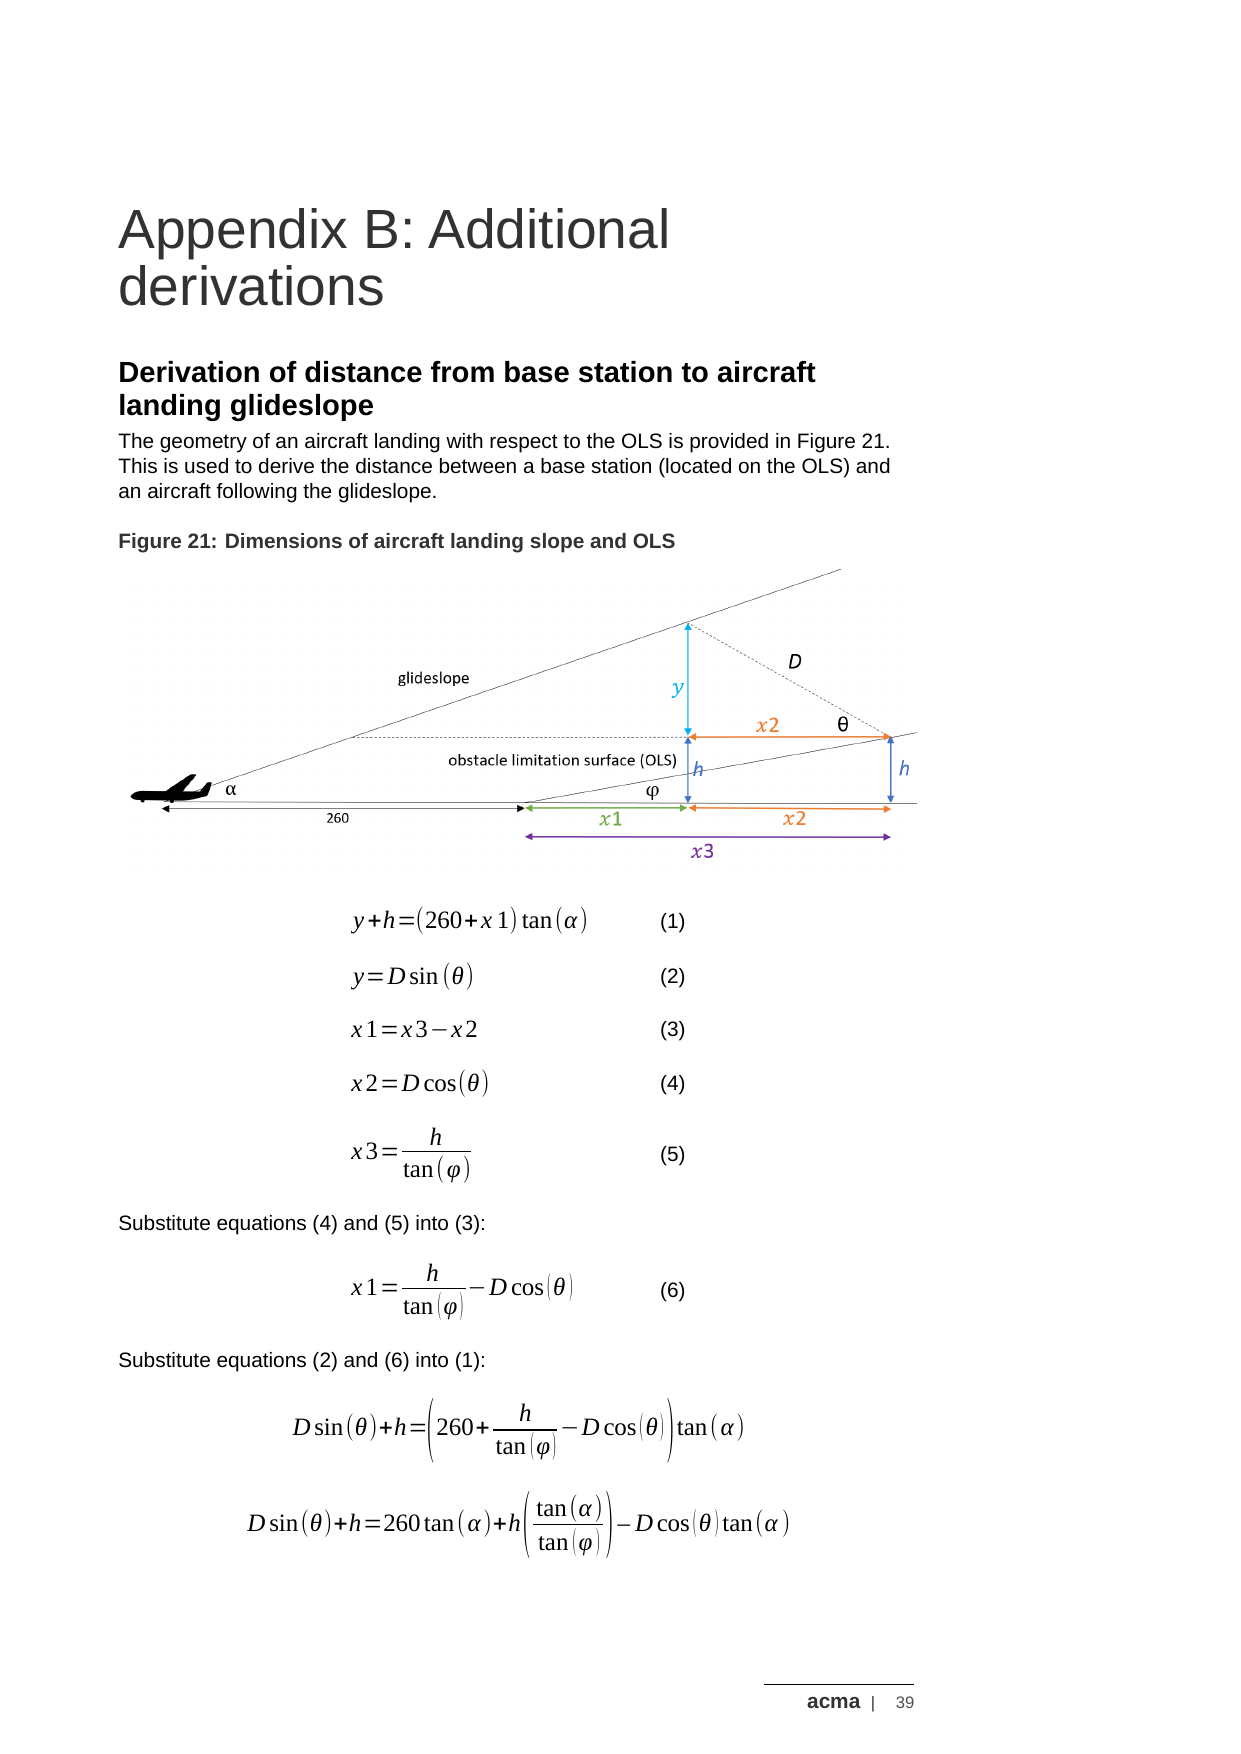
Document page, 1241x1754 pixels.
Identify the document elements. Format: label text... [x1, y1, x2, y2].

text Substitute equations (4) and (5) into (3): [118, 1209, 917, 1234]
text (4) [118, 1068, 917, 1098]
subtitle Derivation of distance from base station to aircraft landing glideslope [118, 355, 917, 422]
subtitle Appendix B: Additional derivations [118, 203, 917, 317]
picture [118, 569, 918, 881]
subtitle Dimensions of aircraft landing slope and OLS [118, 528, 917, 553]
text (3) [118, 1016, 917, 1043]
text Substitute equations (2) and (6) into (1): [118, 1346, 917, 1371]
text The geometry of an aircraft landing with respect to the OLS is provided in Figure 21. This is used to derive the distance between a base station (located on the OLS) and an aircraft following the glideslope. [118, 428, 917, 503]
text (6) [118, 1259, 917, 1321]
text (2) [118, 961, 917, 991]
text (5) [118, 1123, 917, 1184]
text (1) [118, 906, 917, 936]
